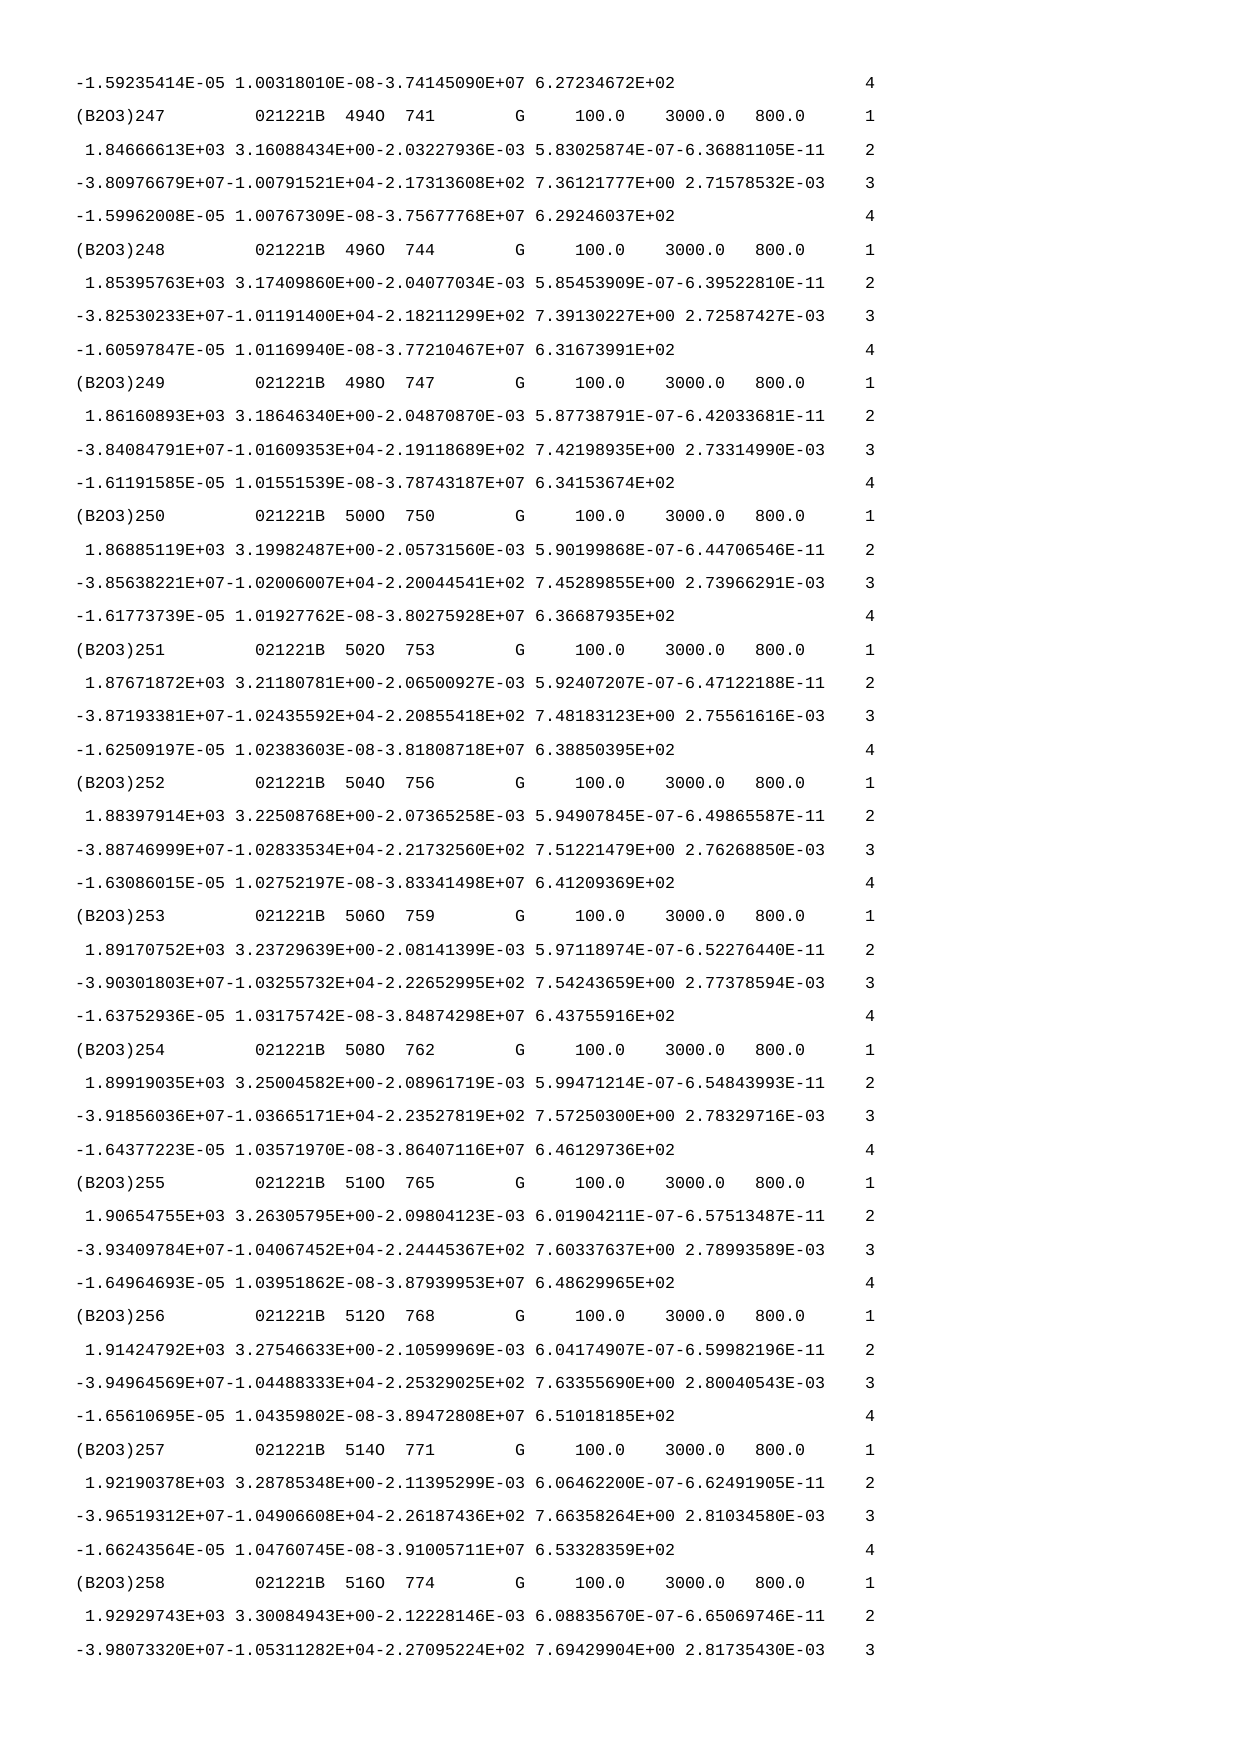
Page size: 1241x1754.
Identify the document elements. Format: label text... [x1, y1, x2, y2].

text -3.93409784E+07-1.04067452E+04-2.24445367E+02 7.60337637E+00 2.78993589E-03 3 [75, 1242, 1165, 1258]
text -1.60597847E-05 1.01169940E-08-3.77210467E+07 6.31673991E+02 4 [75, 342, 1165, 358]
text -1.65610695E-05 1.04359802E-08-3.89472808E+07 6.51018185E+02 4 [75, 1408, 1165, 1425]
text -1.64377223E-05 1.03571970E-08-3.86407116E+07 6.46129736E+02 4 [75, 1142, 1165, 1158]
text -3.82530233E+07-1.01191400E+04-2.18211299E+02 7.39130227E+00 2.72587427E-03 3 [75, 308, 1165, 325]
text (B2O3)253 021221B 506O 759 G 100.0 3000.0 800.0 1 [75, 908, 1165, 925]
text -3.80976679E+07-1.00791521E+04-2.17313608E+02 7.36121777E+00 2.71578532E-03 3 [75, 175, 1165, 192]
text 1.92929743E+03 3.30084943E+00-2.12228146E-03 6.08835670E-07-6.65069746E-11 2 [75, 1608, 1165, 1625]
text -3.90301803E+07-1.03255732E+04-2.22652995E+02 7.54243659E+00 2.77378594E-03 3 [75, 975, 1165, 992]
text 1.87671872E+03 3.21180781E+00-2.06500927E-03 5.92407207E-07-6.47122188E-11 2 [75, 675, 1165, 692]
text (B2O3)255 021221B 510O 765 G 100.0 3000.0 800.0 1 [75, 1175, 1165, 1192]
text (B2O3)249 021221B 498O 747 G 100.0 3000.0 800.0 1 [75, 375, 1165, 392]
text 1.90654755E+03 3.26305795E+00-2.09804123E-03 6.01904211E-07-6.57513487E-11 2 [75, 1208, 1165, 1225]
text -1.64964693E-05 1.03951862E-08-3.87939953E+07 6.48629965E+02 4 [75, 1275, 1165, 1292]
text (B2O3)252 021221B 504O 756 G 100.0 3000.0 800.0 1 [75, 775, 1165, 792]
text 1.89919035E+03 3.25004582E+00-2.08961719E-03 5.99471214E-07-6.54843993E-11 2 [75, 1075, 1165, 1092]
text (B2O3)254 021221B 508O 762 G 100.0 3000.0 800.0 1 [75, 1042, 1165, 1058]
text (B2O3)256 021221B 512O 768 G 100.0 3000.0 800.0 1 [75, 1308, 1165, 1325]
text 1.85395763E+03 3.17409860E+00-2.04077034E-03 5.85453909E-07-6.39522810E-11 2 [75, 275, 1165, 292]
text -1.63086015E-05 1.02752197E-08-3.83341498E+07 6.41209369E+02 4 [75, 875, 1165, 892]
text 1.84666613E+03 3.16088434E+00-2.03227936E-03 5.83025874E-07-6.36881105E-11 2 [75, 142, 1165, 158]
text -1.66243564E-05 1.04760745E-08-3.91005711E+07 6.53328359E+02 4 [75, 1542, 1165, 1558]
text -3.98073320E+07-1.05311282E+04-2.27095224E+02 7.69429904E+00 2.81735430E-03 3 [75, 1642, 1165, 1658]
text (B2O3)251 021221B 502O 753 G 100.0 3000.0 800.0 1 [75, 642, 1165, 658]
text -1.59962008E-05 1.00767309E-08-3.75677768E+07 6.29246037E+02 4 [75, 208, 1165, 225]
text -3.85638221E+07-1.02006007E+04-2.20044541E+02 7.45289855E+00 2.73966291E-03 3 [75, 575, 1165, 592]
text 1.89170752E+03 3.23729639E+00-2.08141399E-03 5.97118974E-07-6.52276440E-11 2 [75, 942, 1165, 958]
text 1.92190378E+03 3.28785348E+00-2.11395299E-03 6.06462200E-07-6.62491905E-11 2 [75, 1475, 1165, 1492]
text -1.63752936E-05 1.03175742E-08-3.84874298E+07 6.43755916E+02 4 [75, 1008, 1165, 1025]
text 1.86160893E+03 3.18646340E+00-2.04870870E-03 5.87738791E-07-6.42033681E-11 2 [75, 408, 1165, 425]
text -1.61191585E-05 1.01551539E-08-3.78743187E+07 6.34153674E+02 4 [75, 475, 1165, 492]
text 1.88397914E+03 3.22508768E+00-2.07365258E-03 5.94907845E-07-6.49865587E-11 2 [75, 808, 1165, 825]
text -3.91856036E+07-1.03665171E+04-2.23527819E+02 7.57250300E+00 2.78329716E-03 3 [75, 1108, 1165, 1125]
text (B2O3)258 021221B 516O 774 G 100.0 3000.0 800.0 1 [75, 1575, 1165, 1592]
text -3.96519312E+07-1.04906608E+04-2.26187436E+02 7.66358264E+00 2.81034580E-03 3 [75, 1508, 1165, 1525]
text (B2O3)250 021221B 500O 750 G 100.0 3000.0 800.0 1 [75, 508, 1165, 525]
text -3.87193381E+07-1.02435592E+04-2.20855418E+02 7.48183123E+00 2.75561616E-03 3 [75, 708, 1165, 725]
text -3.84084791E+07-1.01609353E+04-2.19118689E+02 7.42198935E+00 2.73314990E-03 3 [75, 442, 1165, 458]
text (B2O3)247 021221B 494O 741 G 100.0 3000.0 800.0 1 [75, 108, 1165, 125]
text -3.88746999E+07-1.02833534E+04-2.21732560E+02 7.51221479E+00 2.76268850E-03 3 [75, 842, 1165, 858]
text (B2O3)248 021221B 496O 744 G 100.0 3000.0 800.0 1 [75, 242, 1165, 258]
text (B2O3)257 021221B 514O 771 G 100.0 3000.0 800.0 1 [75, 1442, 1165, 1458]
text 1.91424792E+03 3.27546633E+00-2.10599969E-03 6.04174907E-07-6.59982196E-11 2 [75, 1342, 1165, 1358]
text -3.94964569E+07-1.04488333E+04-2.25329025E+02 7.63355690E+00 2.80040543E-03 3 [75, 1375, 1165, 1392]
text -1.61773739E-05 1.01927762E-08-3.80275928E+07 6.36687935E+02 4 [75, 608, 1165, 625]
text -1.62509197E-05 1.02383603E-08-3.81808718E+07 6.38850395E+02 4 [75, 742, 1165, 758]
text 1.86885119E+03 3.19982487E+00-2.05731560E-03 5.90199868E-07-6.44706546E-11 2 [75, 542, 1165, 558]
text -1.59235414E-05 1.00318010E-08-3.74145090E+07 6.27234672E+02 4 [75, 75, 1165, 92]
